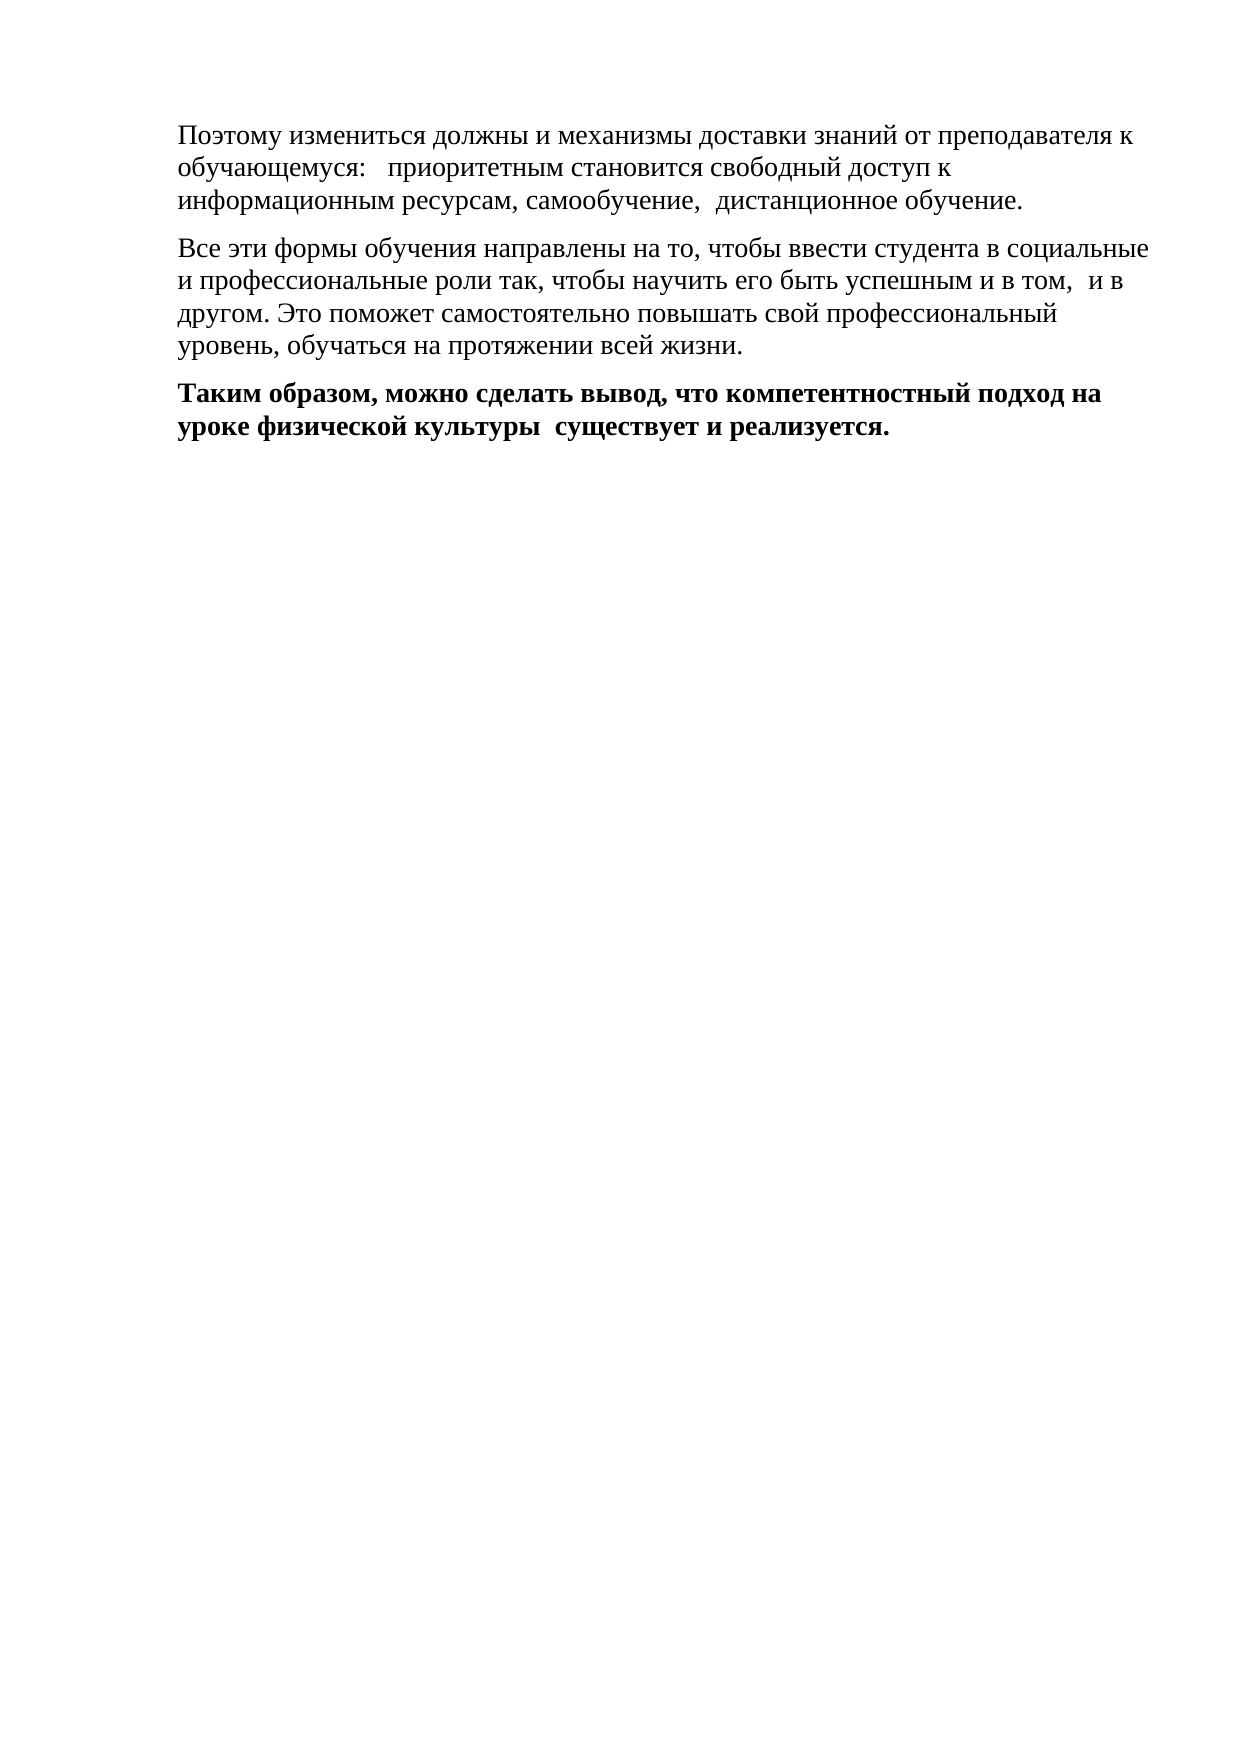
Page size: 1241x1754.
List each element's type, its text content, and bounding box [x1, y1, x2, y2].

text Все эти формы обучения направлены на то, чтобы ввести студента в социальные и профессиональные роли так, чтобы научить его быть успешным и в том, и в другом. Это поможет самостоятельно повышать свой профессиональный уровень, обучаться на протяжении всей жизни. [177, 231, 1152, 361]
text Поэтому измениться должны и механизмы доставки знаний от преподавателя к обучающемуся: приоритетным становится свободный доступ к информационным ресурсам, самообучение, дистанционное обучение. [177, 118, 1152, 215]
text Таким образом, можно сделать вывод, что компетентностный подход на уроке физической культуры существует и реализуется. [177, 376, 1152, 441]
